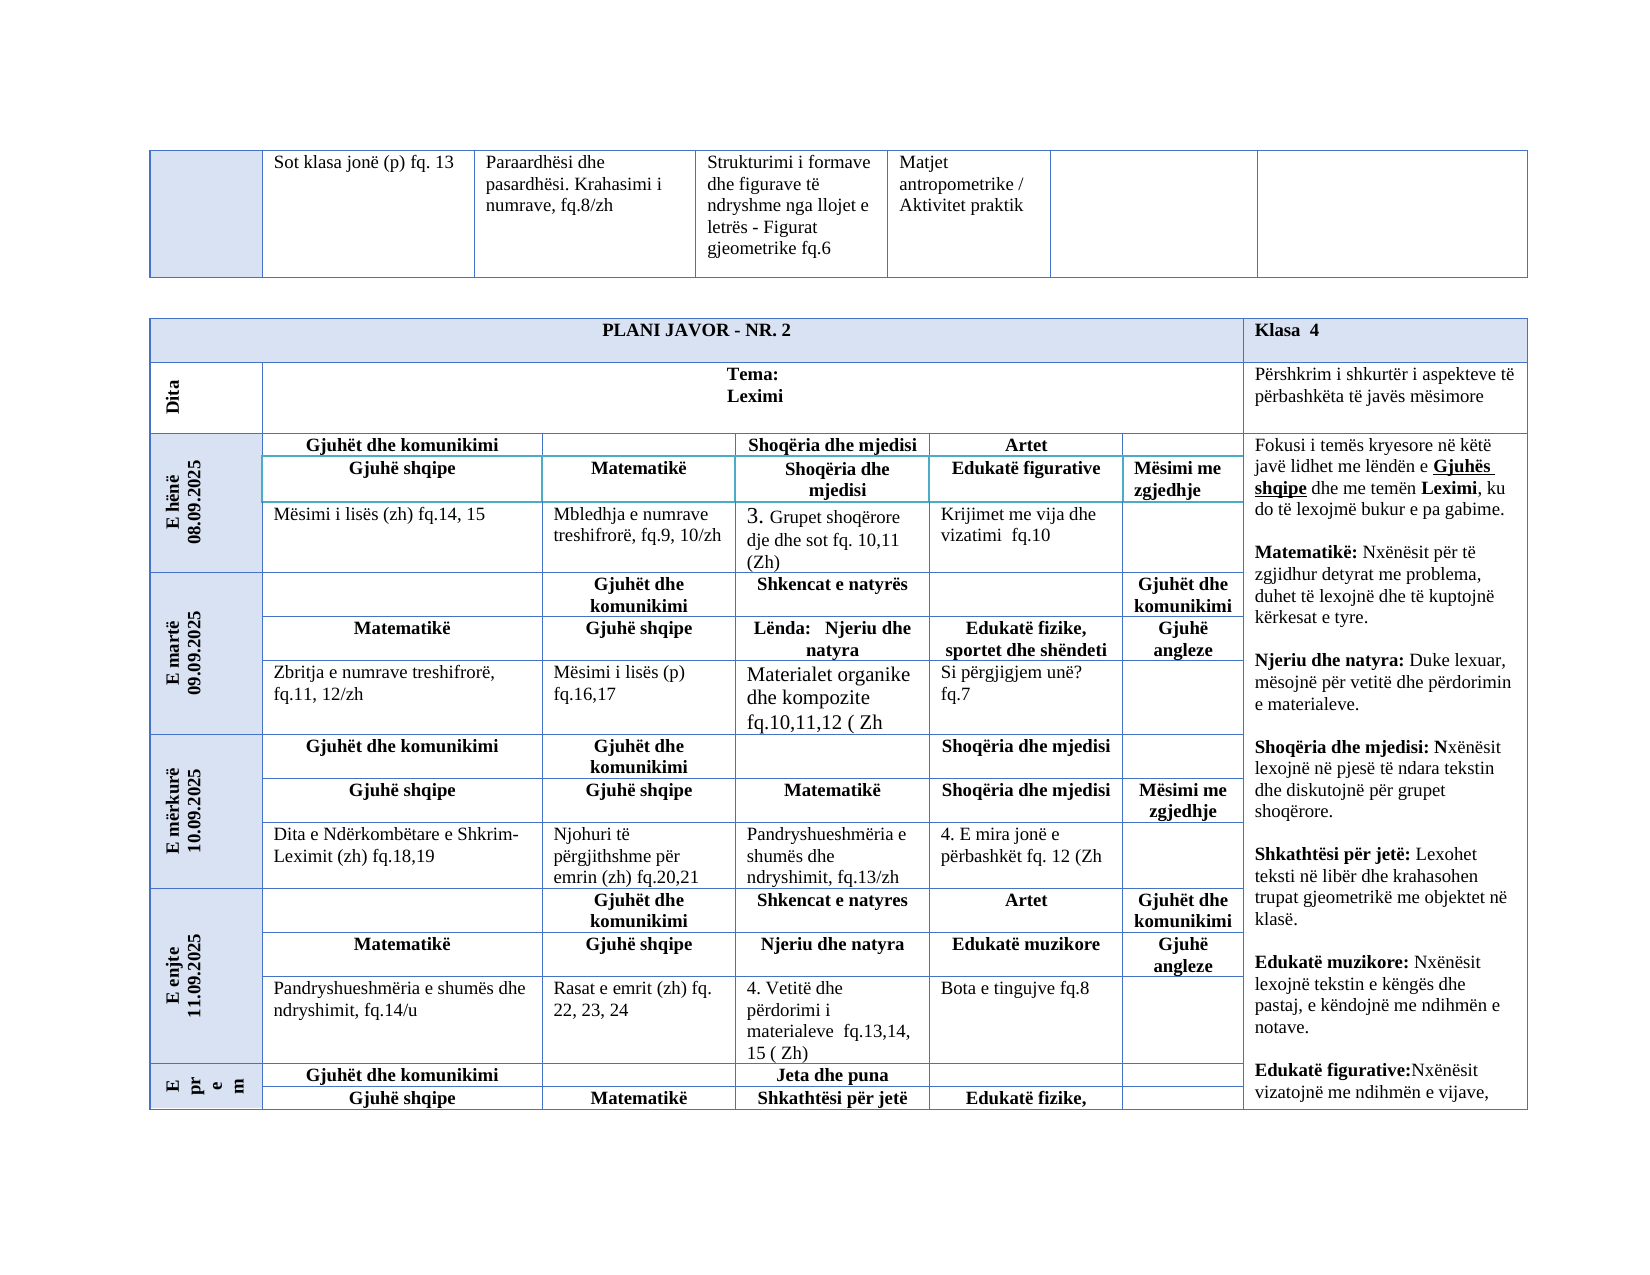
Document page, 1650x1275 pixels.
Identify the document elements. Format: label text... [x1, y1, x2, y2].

table_cell Shoqëria dhe mjedisi [736, 457, 928, 501]
table_cell Përshkrim i shkurtër i aspekteve të përbashkëta të javës mësimore [1244, 363, 1527, 433]
table_cell Matematikë [543, 457, 734, 501]
table_cell 4. E mira jonë e përbashkët fq. 12 (Zh [930, 823, 1122, 888]
table_cell Gjuhët dhe komunikimi [263, 434, 542, 455]
table_cell Shoqëria dhe mjedisi [736, 434, 929, 455]
table_cell [1123, 1064, 1243, 1086]
table_cell [1123, 1087, 1243, 1108]
table_cell Matematikë [263, 933, 542, 976]
table_cell Tema: Leximi [263, 363, 1243, 433]
table_cell Shkencat e natyrës [736, 573, 929, 616]
table_cell Gjuhët dhe komunikimi [1123, 573, 1243, 616]
table_header Klasa 4 [1244, 319, 1527, 362]
table_cell 3. Grupet shoqërore dje dhe sot fq. 10,11 (Zh) [736, 503, 929, 572]
table_cell E mërkurë 10.09.2025 [151, 735, 262, 888]
table_cell Njohuri të përgjithshme për emrin (zh) fq.20,21 [543, 823, 735, 888]
table_cell Edukatë fizike, sportet dhe shëndeti [930, 617, 1122, 660]
table_cell [736, 735, 929, 778]
table_cell [930, 573, 1122, 616]
table_cell [543, 1064, 735, 1086]
table_cell [1123, 661, 1243, 734]
table_cell Mësimi i lisës (p) fq.16,17 [543, 661, 735, 734]
table_cell Zbritja e numrave treshifrorë, fq.11, 12/zh [263, 661, 542, 734]
table_cell Gjuhë shqipe [263, 779, 542, 822]
table_cell Paraardhësi dhe pasardhësi. Krahasimi i numrave, fq.8/zh [475, 151, 695, 277]
table_cell Pandryshueshmëria e shumës dhe ndryshimit, fq.14/u [263, 977, 542, 1063]
table_cell Bota e tingujve fq.8 [930, 977, 1122, 1063]
table_cell Gjuhë shqipe [543, 617, 735, 660]
table_cell Gjuhët dhe komunikimi [263, 735, 542, 778]
table_cell 4. Vetitë dhe përdorimi i materialeve fq.13,14, 15 ( Zh) [736, 977, 929, 1063]
table_cell [543, 434, 735, 455]
table_cell Pandryshueshmëria e shumës dhe ndryshimit, fq.13/zh [736, 823, 929, 888]
table_cell E premte 12.09.2025 [151, 1064, 262, 1108]
table_cell Dita [151, 363, 262, 433]
table_cell E martë 09.09.2025 [151, 573, 262, 734]
table_cell Gjuhë shqipe [263, 1087, 542, 1108]
table_cell Krijimet me vija dhe vizatimi fq.10 [930, 503, 1122, 572]
table_cell Shoqëria dhe mjedisi [930, 779, 1122, 822]
table_cell Gjuhë shqipe [543, 779, 735, 822]
table_cell Sot klasa jonë (p) fq. 13 [263, 151, 474, 277]
table_cell Jeta dhe puna [736, 1064, 929, 1086]
table_cell Lënda: Njeriu dhe natyra [736, 617, 929, 660]
table_cell Mësimi me zgjedhje [1124, 457, 1243, 501]
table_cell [930, 1087, 1122, 1108]
table_cell Si përgjigjem unë? fq.7 [930, 661, 1122, 734]
table_cell Gjuhët dhe komunikimi [543, 889, 735, 932]
table_cell Matjet antropometrike / Aktivitet praktik [888, 151, 1050, 277]
table_cell [263, 889, 542, 932]
table_cell Matematikë [263, 617, 542, 660]
table_header PLANI JAVOR - NR. 2 [151, 319, 1243, 362]
table_cell [1123, 434, 1243, 455]
table_cell Gjuhët dhe komunikimi [543, 573, 735, 616]
table_cell Artet [930, 889, 1122, 932]
table_cell [1123, 823, 1243, 888]
table_cell Edukatë muzikore [930, 933, 1122, 976]
table_cell Gjuhët dhe komunikimi [1123, 889, 1243, 932]
table_cell Matematikë [543, 1087, 735, 1108]
table_cell Gjuhët dhe komunikimi [263, 1064, 542, 1086]
table_cell [1123, 503, 1243, 572]
table_cell Materialet organike dhe kompozite fq.10,11,12 ( Zh [736, 661, 929, 734]
table_cell Gjuhë angleze [1123, 617, 1243, 660]
table_cell E hënë 08.09.2025 [151, 434, 262, 572]
table_cell Mësimi i lisës (zh) fq.14, 15 [263, 503, 542, 572]
table_cell Dita e Ndërkombëtare e Shkrim-Leximit (zh) fq.18,19 [263, 823, 542, 888]
table_cell Matematikë [736, 779, 929, 822]
table_cell Shoqëria dhe mjedisi [930, 735, 1122, 778]
table_cell Rasat e emrit (zh) fq. 22, 23, 24 [543, 977, 735, 1063]
table_cell [263, 573, 542, 616]
table_cell Gjuhë shqipe [263, 457, 541, 501]
table_cell Mësimi me zgjedhje [1123, 779, 1243, 822]
table_cell Gjuhët dhe komunikimi [543, 735, 735, 778]
table_cell Edukatë figurative [930, 457, 1122, 501]
table_cell [930, 1064, 1122, 1086]
table_cell Shkathtësi për jetë [736, 1087, 929, 1108]
table_cell Shkencat e natyres [736, 889, 929, 932]
table_cell Njeriu dhe natyra [736, 933, 929, 976]
table_cell E enjte 11.09.2025 [151, 889, 262, 1063]
table_cell Strukturimi i formave dhe figurave të ndryshme nga llojet e letrës - Figurat gjeometrike fq.6 [696, 151, 887, 277]
table_cell Gjuhë angleze [1123, 933, 1243, 976]
table_cell Gjuhë shqipe [543, 933, 735, 976]
table_cell Fokusi i temës kryesore në këtë javë lidhet me lëndën e Gjuhës shqipe dhe me temën Leximi, ku do të lexojmë bukur e pa gabime. Matematikë: Nxënësit për të zgjidhur detyrat me problema, duhet të lexojnë dhe të kuptojnë kërkesat e tyre. Njeriu dhe natyra: Duke lexuar, mësojnë për vetitë dhe përdorimin e materialeve. Shoqëria dhe mjedisi: Nxënësit lexojnë në pjesë të ndara tekstin dhe diskutojnë për grupet shoqërore. Shkathtësi për jetë: Lexohet teksti në libër dhe krahasohen trupat gjeometrikë me objektet në klasë. Edukatë muzikore: Nxënësit lexojnë tekstin e këngës dhe pastaj, e këndojnë me ndihmën e notave. Edukatë figurative:Nxënësit vizatojnë me ndihmën e vijave, duke i lexuar rregullat në libër. [1244, 434, 1527, 1108]
table_cell Artet [930, 434, 1122, 455]
table_cell [1051, 151, 1257, 277]
table_cell [1123, 977, 1243, 1063]
table_cell Mbledhja e numrave treshifrorë, fq.9, 10/zh [543, 503, 735, 572]
table_cell [1123, 735, 1243, 778]
